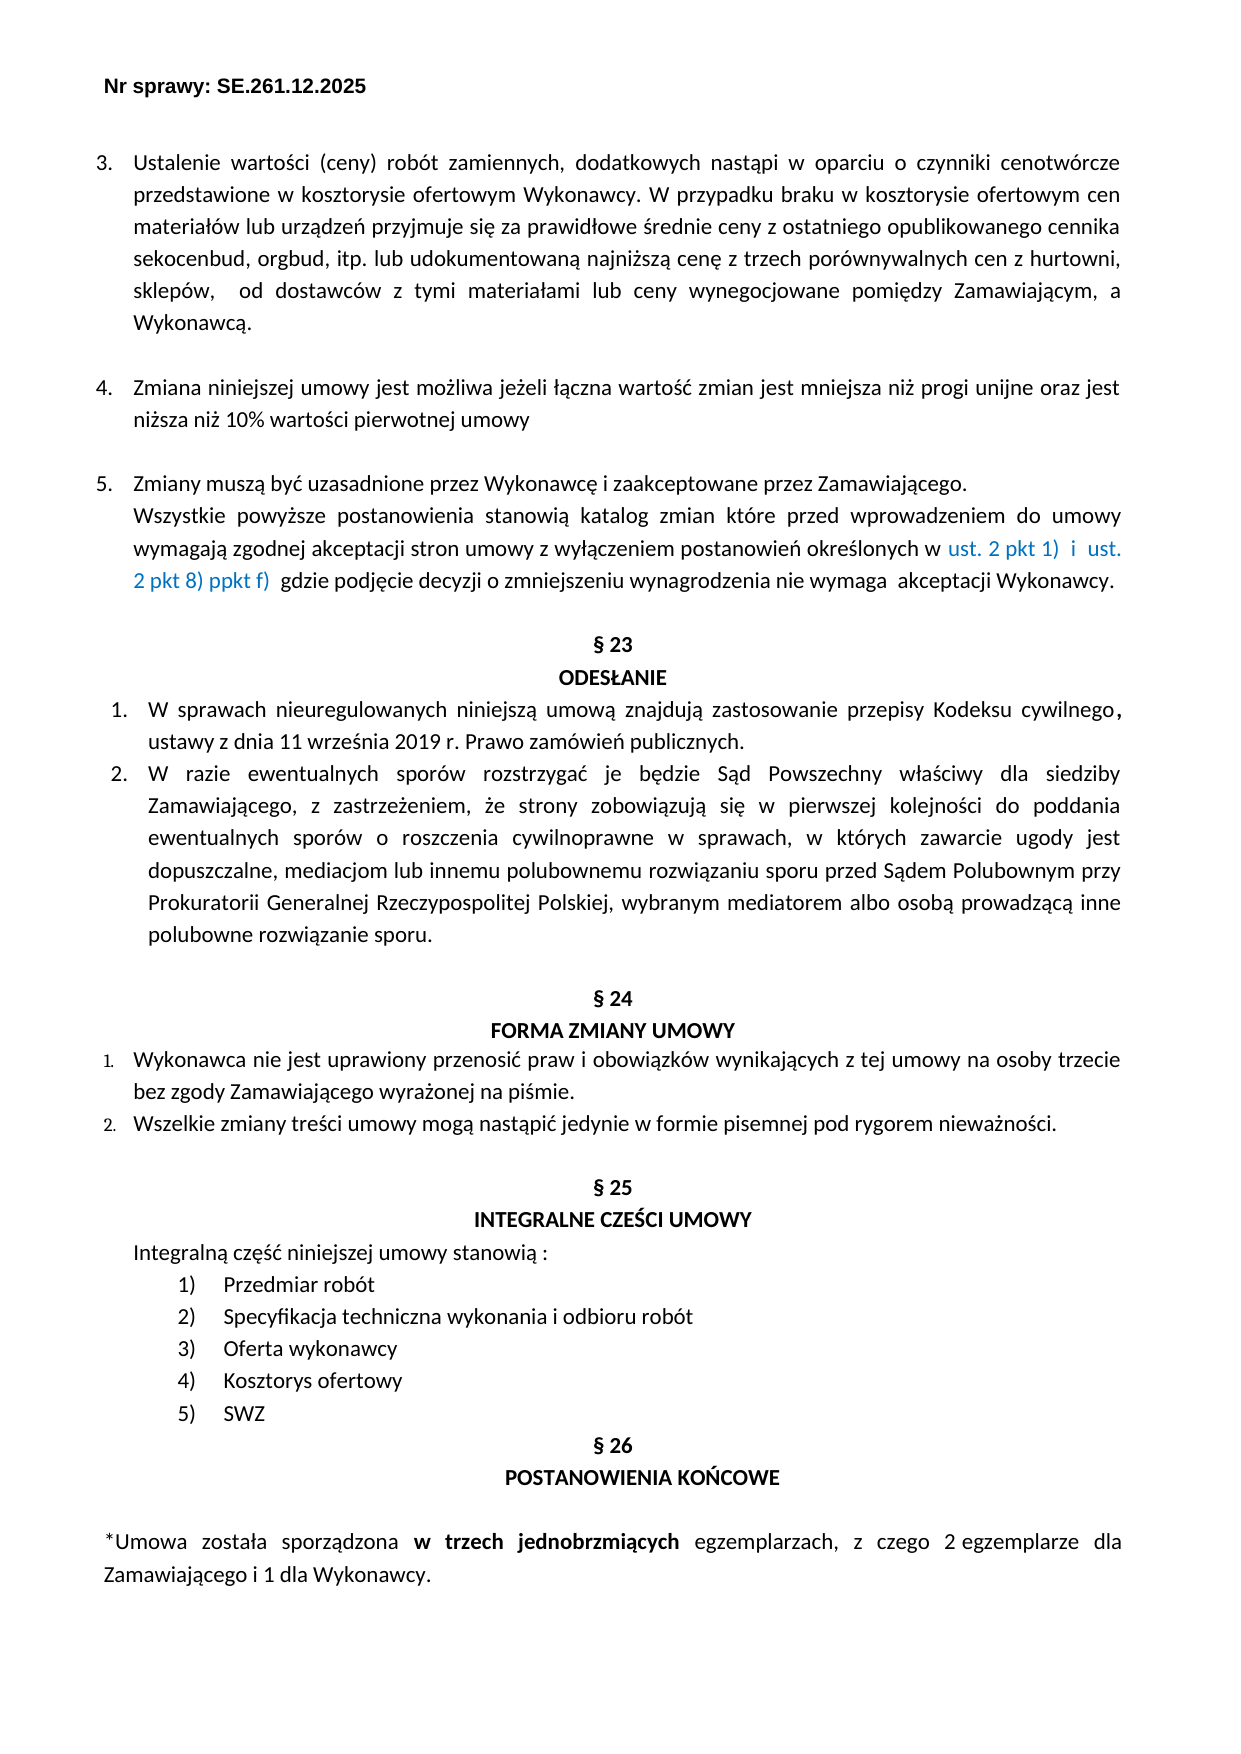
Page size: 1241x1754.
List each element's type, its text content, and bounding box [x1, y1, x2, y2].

text Wszystkie powyższe postanowienia stanowią katalog zmian które przed wprowadzeniem do umowy wymagają zgodnej akceptacji stron umowy z wyłączeniem postanowień określonych w ust. 2 pkt 1) i ust. 2 pkt 8) ppkt f) gdzie podjęcie decyzji o zmniejszeniu wynagrodzenia nie wymaga akceptacji Wykonawcy. [133, 502, 1122, 594]
text ODESŁANIE [103, 663, 1122, 691]
text FORMA ZMIANY UMOWY [103, 1017, 1122, 1045]
text § 24 [103, 984, 1122, 1012]
text § 25 [103, 1173, 1122, 1201]
list Zmiany muszą być uzasadnione przez Wykonawcę i zaakceptowane przez Zamawiającego. [96, 469, 1122, 497]
text § 26 [103, 1431, 1122, 1459]
list W sprawach nieuregulowanych niniejszą umową znajdują zastosowanie przepisy Kodeksu cywilnego, ustawy z dnia 11 września 2019 r. Prawo zamówień publicznych. [110, 695, 1122, 755]
text Integralną część niniejszej umowy stanowią : [103, 1238, 1122, 1266]
list Wykonawca nie jest uprawiony przenosić praw i obowiązków wynikających z tej umowy na osoby trzecie bez zgody Zamawiającego wyrażonej na piśmie. [103, 1045, 1122, 1105]
list Kosztorys ofertowy [177, 1367, 1122, 1394]
list Oferta wykonawcy [177, 1334, 1122, 1362]
list Zmiana niniejszej umowy jest możliwa jeżeli łączna wartość zmian jest mniejsza niż progi unijne oraz jest niższa niż 10% wartości pierwotnej umowy [96, 373, 1122, 433]
list Specyfikacja techniczna wykonania i odbioru robót [177, 1302, 1122, 1330]
text POSTANOWIENIA KOŃCOWE [162, 1463, 1122, 1491]
list Wszelkie zmiany treści umowy mogą nastąpić jedynie w formie pisemnej pod rygorem nieważności. [103, 1109, 1122, 1137]
text *Umowa została sporządzona w trzech jednobrzmiących egzemplarzach, z czego 2 egzemplarze dla Zamawiającego i 1 dla Wykonawcy. [103, 1527, 1122, 1588]
list Przedmiar robót [177, 1270, 1122, 1298]
list SWZ [177, 1399, 1122, 1427]
list Ustalenie wartości (ceny) robót zamiennych, dodatkowych nastąpi w oparciu o czynniki cenotwórcze przedstawione w kosztorysie ofertowym Wykonawcy. W przypadku braku w kosztorysie ofertowym cen materiałów lub urządzeń przyjmuje się za prawidłowe średnie ceny z ostatniego opublikowanego cennika sekocenbud, orgbud, itp. lub udokumentowaną najniższą cenę z trzech porównywalnych cen z hurtowni, sklepów, od dostawców z tymi materiałami lub ceny wynegocjowane pomiędzy Zamawiającym, a Wykonawcą. [96, 148, 1122, 337]
text INTEGRALNE CZEŚCI UMOWY [103, 1206, 1122, 1234]
list W razie ewentualnych sporów rozstrzygać je będzie Sąd Powszechny właściwy dla siedziby Zamawiającego, z zastrzeżeniem, że strony zobowiązują się w pierwszej kolejności do poddania ewentualnych sporów o roszczenia cywilnoprawne w sprawach, w których zawarcie ugody jest dopuszczalne, mediacjom lub innemu polubownemu rozwiązaniu sporu przed Sądem Polubownym przy Prokuratorii Generalnej Rzeczypospolitej Polskiej, wybranym mediatorem albo osobą prowadzącą inne polubowne rozwiązanie sporu. [110, 759, 1122, 948]
text § 23 [103, 630, 1122, 658]
